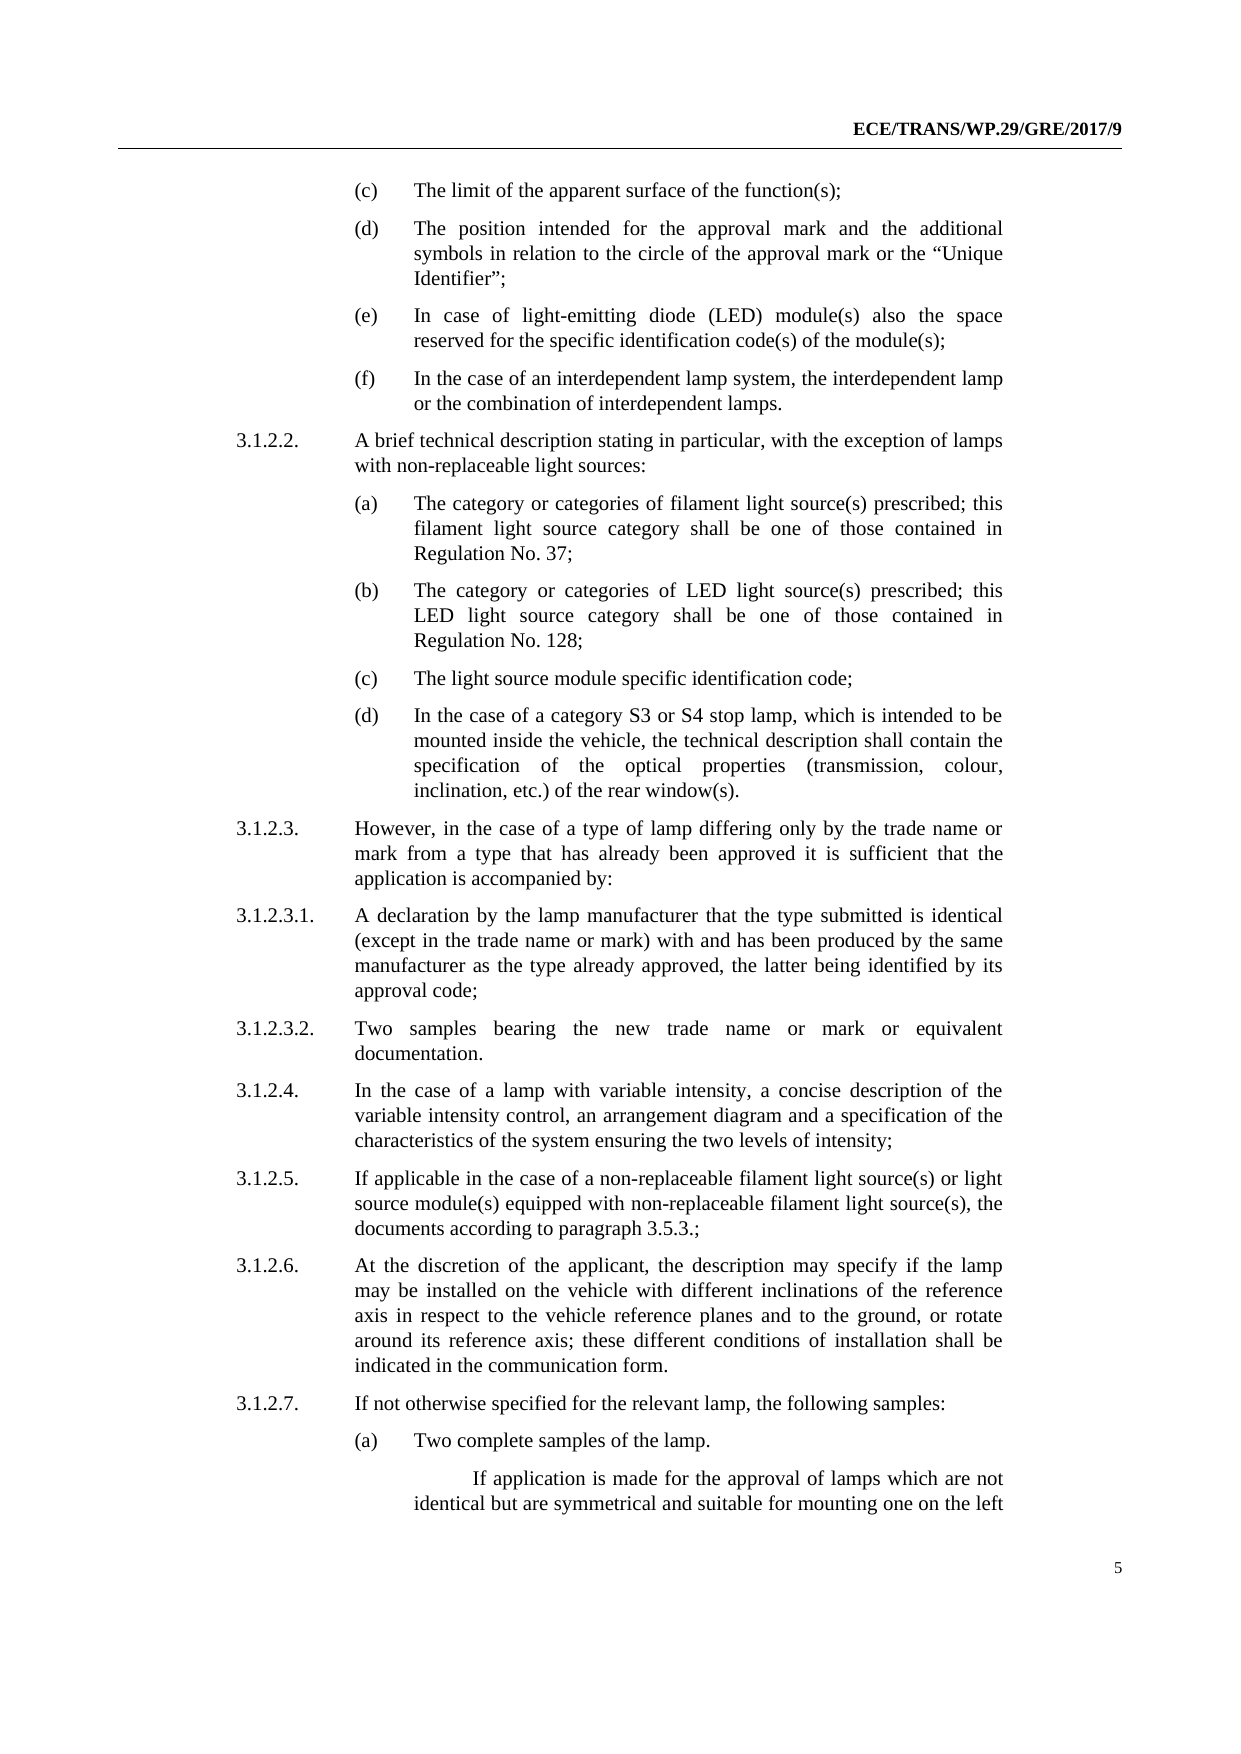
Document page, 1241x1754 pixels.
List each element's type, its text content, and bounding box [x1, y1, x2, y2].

text (f) In the case of an interdependent lamp system, the interdependent lamp or the combination of interdependent lamps. [354, 365, 1004, 415]
text (a) Two complete samples of the lamp. [236, 1427, 1004, 1452]
text (c) The light source module specific identification code; [354, 665, 1004, 690]
text 3.1.2.3. However, in the case of a type of lamp differing only by the trade name or mark from a type that has already been approved it is sufficient that the application is accompanied by: [236, 815, 1004, 890]
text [354, 1465, 1004, 1515]
text 3.1.2.7. If not otherwise specified for the relevant lamp, the following samples: [236, 1390, 1004, 1415]
text (e) In case of light-emitting diode (LED) module(s) also the space reserved for the specific identification code(s) of the module(s); [354, 302, 1004, 352]
text 3.1.2.4. In the case of a lamp with variable intensity, a concise description of the variable intensity control, an arrangement diagram and a specification of the characteristics of the system ensuring the two levels of intensity; [236, 1077, 1004, 1152]
text 3.1.2.5. If applicable in the case of a non-replaceable filament light source(s) or light source module(s) equipped with non-replaceable filament light source(s), the documents according to paragraph 3.5.3.; [236, 1165, 1004, 1240]
text 3.1.2.2. A brief technical description stating in particular, with the exception of lamps with non-replaceable light sources: [236, 427, 1004, 477]
text 3.1.2.6. At the discretion of the applicant, the description may specify if the lamp may be installed on the vehicle with different inclinations of the reference axis in respect to the vehicle reference planes and to the ground, or rotate around its reference axis; these different conditions of installation shall be indicated in the communication form. [236, 1252, 1004, 1377]
text (c) The limit of the apparent surface of the function(s); [354, 177, 1004, 202]
text 3.1.2.3.1. A declaration by the lamp manufacturer that the type submitted is identical (except in the trade name or mark) with and has been produced by the same manufacturer as the type already approved, the latter being identified by its approval code; [236, 902, 1004, 1002]
text (d) The position intended for the approval mark and the additional symbols in relation to the circle of the approval mark or the “Unique Identifier”; [354, 215, 1004, 290]
text 3.1.2.3.2. Two samples bearing the new trade name or mark or equivalent documentation. [236, 1015, 1004, 1065]
text (b) The category or categories of LED light source(s) prescribed; this LED light source category shall be one of those contained in Regulation No. 128; [354, 577, 1004, 652]
text (a) The category or categories of filament light source(s) prescribed; this filament light source category shall be one of those contained in Regulation No. 37; [354, 490, 1004, 565]
text (d) In the case of a category S3 or S4 stop lamp, which is intended to be mounted inside the vehicle, the technical description shall contain the specification of the optical properties (transmission, colour, inclination, etc.) of the rear window(s). [354, 702, 1004, 802]
